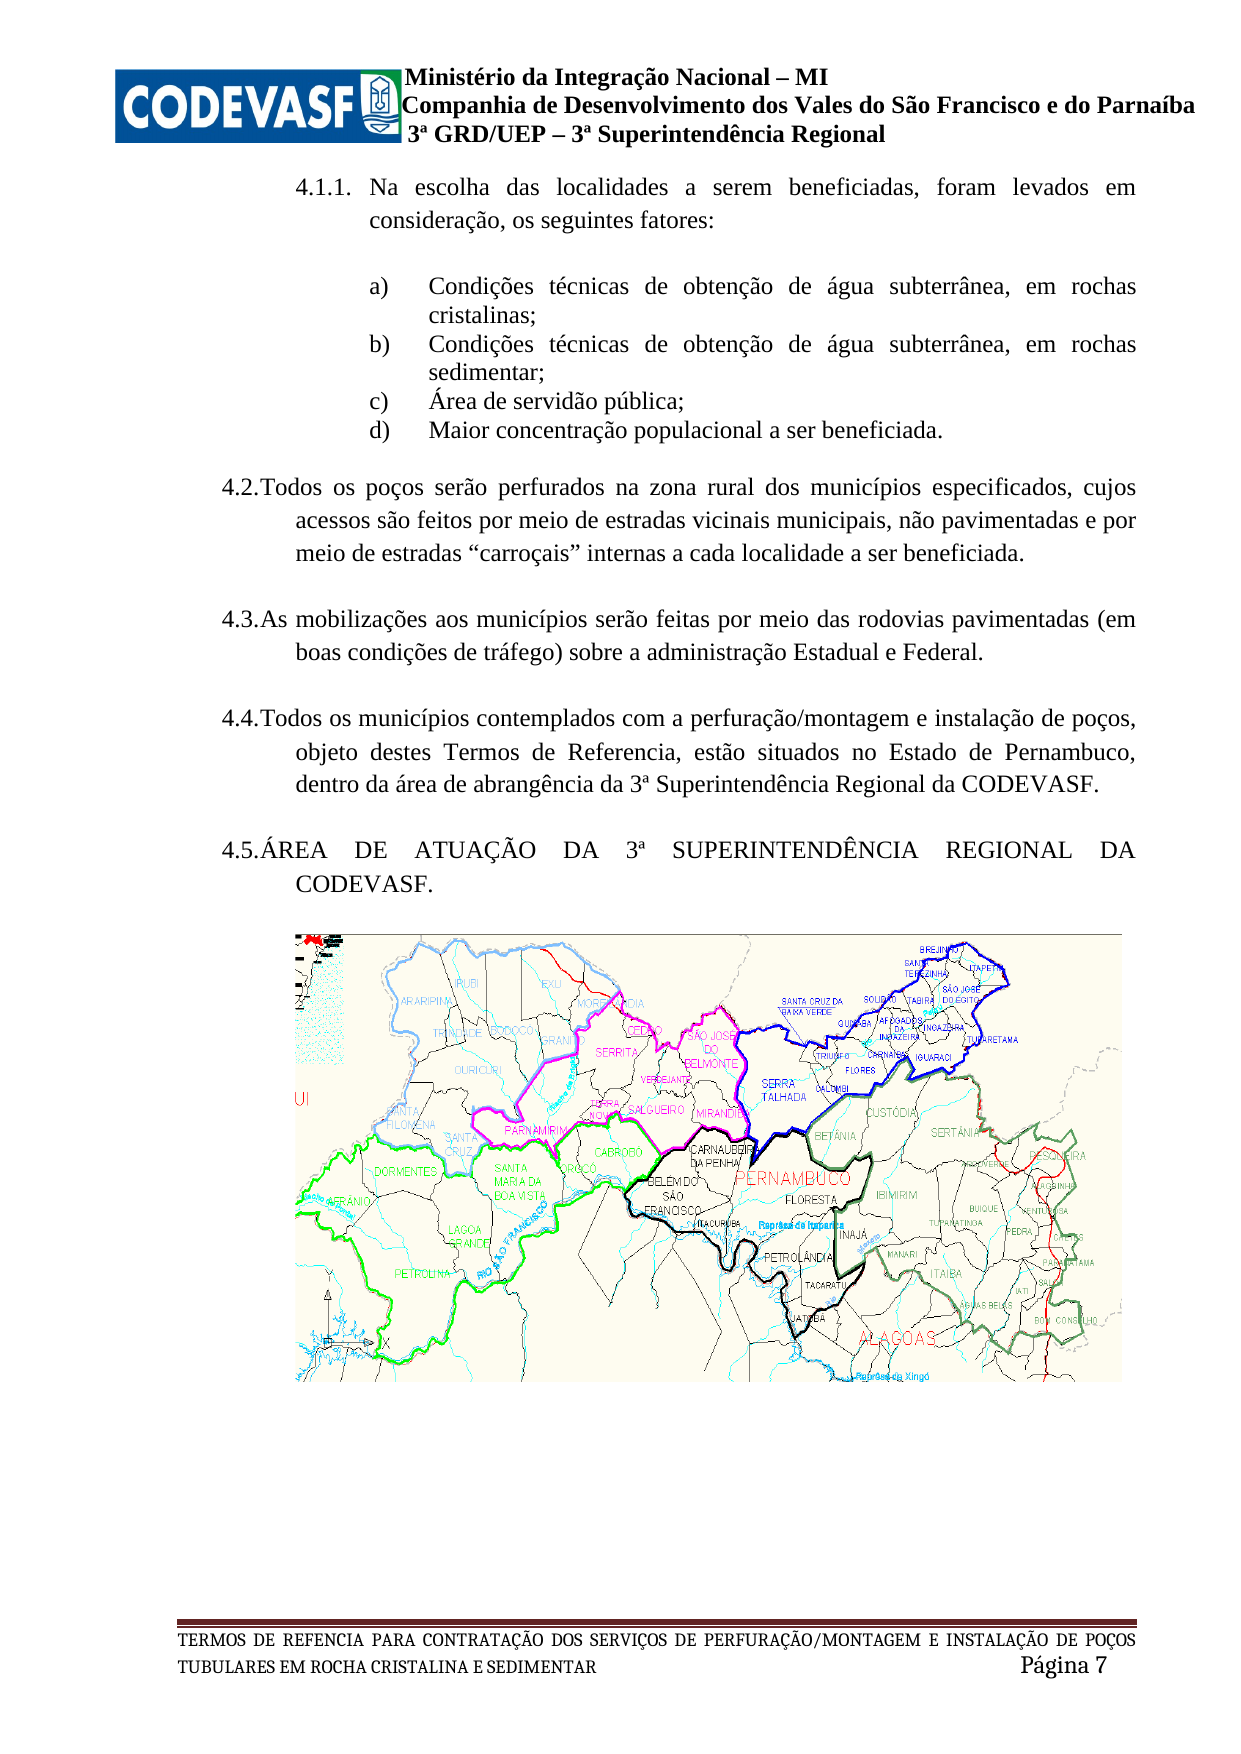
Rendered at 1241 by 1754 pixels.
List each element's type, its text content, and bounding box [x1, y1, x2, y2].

list Todos os municípios contemplados com a perfuração/montagem e instalação de poços, objeto destes Termos de Referencia, estão situados no Estado de Pernambuco, dentro da área de abrangência da 3ª Superintendência Regional da CODEVASF. [222, 703, 1137, 798]
list Todos os poços serão perfurados na zona rural dos municípios especificados, cujos acessos são feitos por meio de estradas vicinais municipais, não pavimentadas e por meio de estradas “carroçais” internas a cada localidade a ser beneficiada. [222, 472, 1137, 567]
list Área de servidão pública; [369, 386, 1137, 415]
list Condições técnicas de obtenção de água subterrânea, em rochas cristalinas; [369, 271, 1137, 329]
picture [295, 934, 1122, 1382]
list As mobilizações aos municípios serão feitas por meio das rodovias pavimentadas (em boas condições de tráfego) sobre a administração Estadual e Federal. [222, 604, 1137, 666]
list Maior concentração populacional a ser beneficiada. [369, 415, 1137, 444]
list Na escolha das localidades a serem beneficiadas, foram levados em consideração, os seguintes fatores: [295, 148, 1137, 234]
list Condições técnicas de obtenção de água subterrânea, em rochas sedimentar; [369, 329, 1137, 386]
picture [115, 69, 402, 143]
list ÁREA DE ATUAÇÃO DA 3ª SUPERINTENDÊNCIA REGIONAL DA CODEVASF. [222, 836, 1137, 897]
